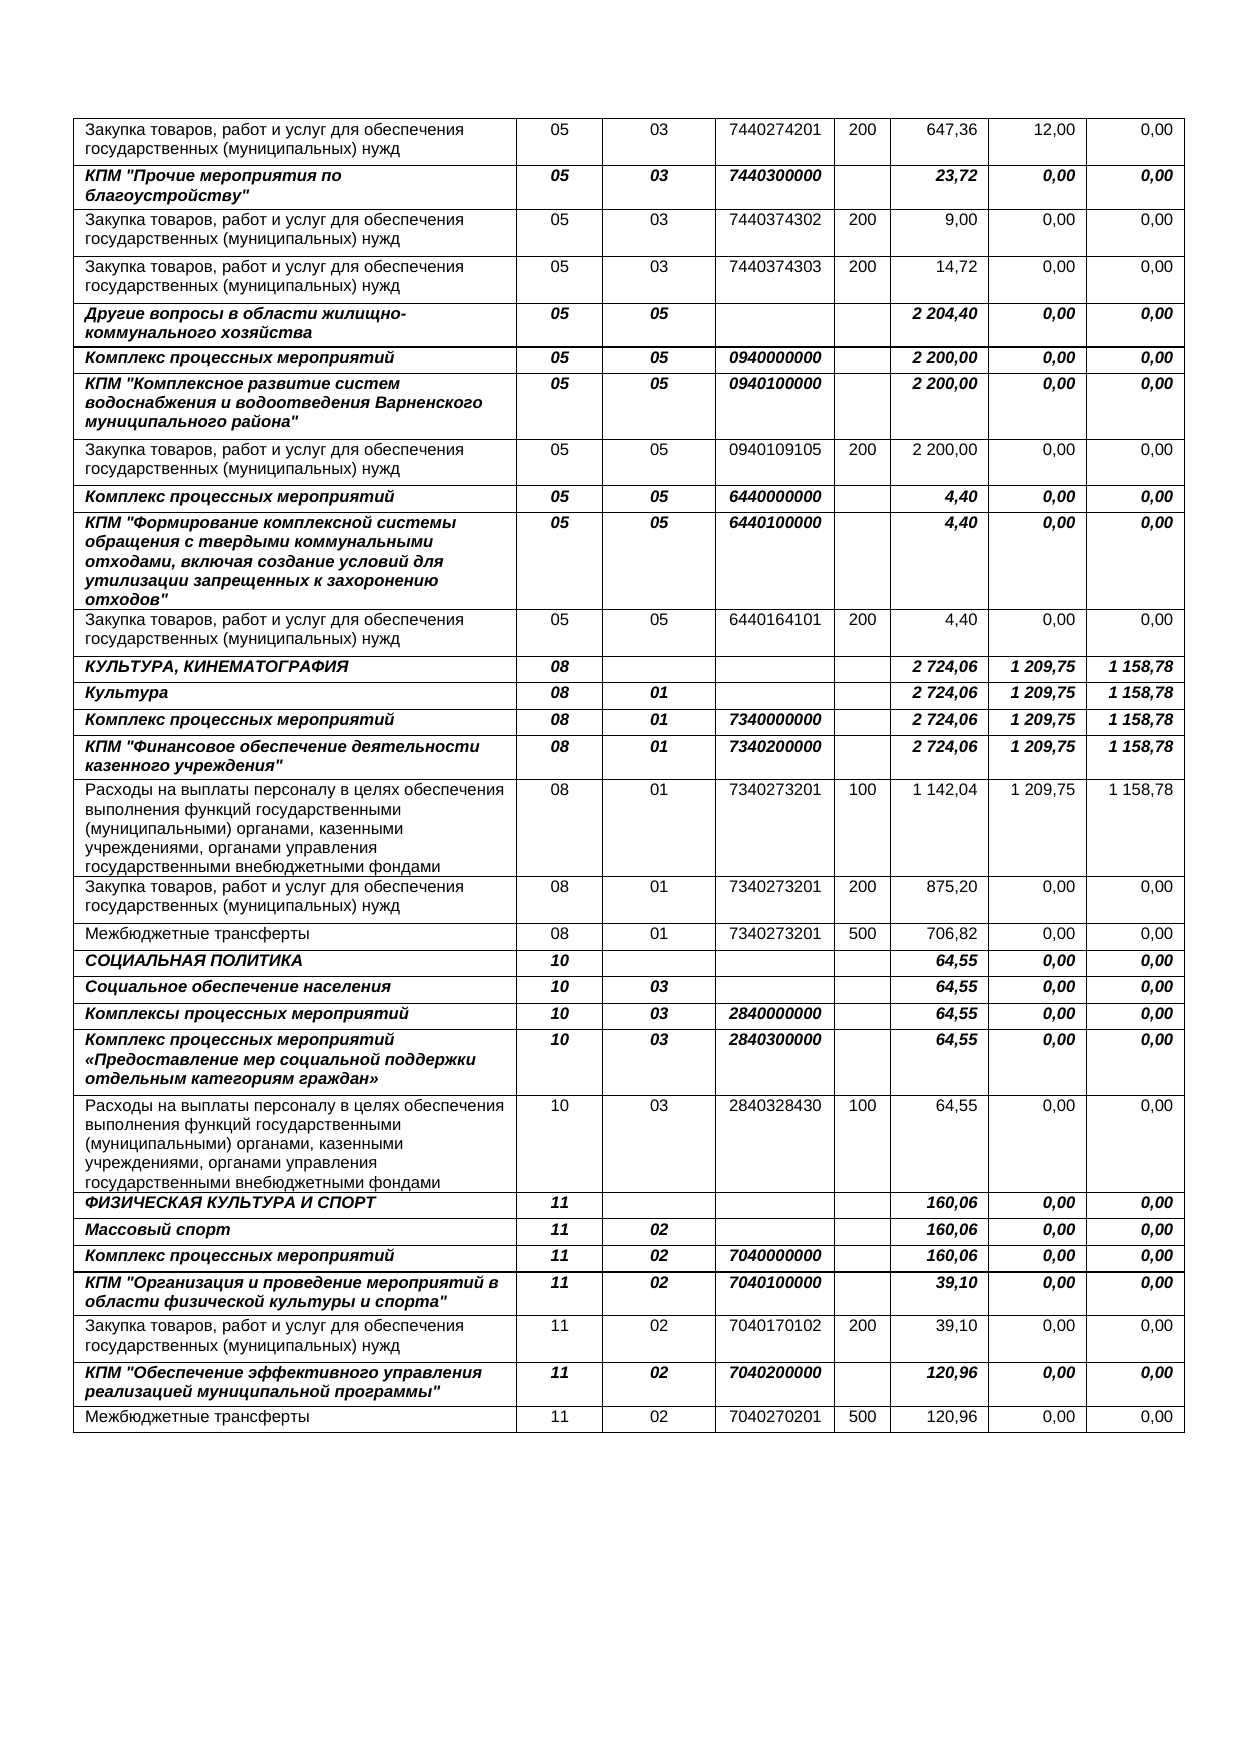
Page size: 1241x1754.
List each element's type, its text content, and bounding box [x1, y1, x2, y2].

table_cell 7340000000 [716, 710, 834, 735]
table_cell Другие вопросы в области жилищно-коммунального хозяйства [74, 304, 516, 346]
table_cell [603, 1193, 715, 1218]
table_cell Закупка товаров, работ и услуг для обеспечения государственных (муниципальных) нужд [74, 257, 516, 303]
table_cell 1 142,04 [891, 780, 988, 876]
table_cell Расходы на выплаты персоналу в целях обеспечения выполнения функций государственными (муниципальными) органами, казенными учреждениями, органами управления государственными внебюджетными фондами [74, 780, 516, 876]
table_cell 706,82 [891, 924, 988, 949]
table_cell 23,72 [891, 166, 988, 209]
table_cell 11 [517, 1219, 602, 1245]
table_cell 0,00 [989, 977, 1086, 1003]
table_cell 03 [603, 1030, 715, 1095]
table_cell 12,00 [989, 119, 1086, 165]
table_cell 2840300000 [716, 1030, 834, 1095]
table_cell 05 [603, 513, 715, 609]
table_cell КПМ "Обеспечение эффективного управления реализацией муниципальной программы" [74, 1363, 516, 1406]
table_cell 05 [603, 440, 715, 485]
table_cell 7040200000 [716, 1363, 834, 1406]
table_cell 200 [835, 119, 890, 165]
table_cell 4,40 [891, 513, 988, 609]
table_cell 1 158,78 [1087, 710, 1184, 735]
table_cell Комплекс процессных мероприятий «Предоставление мер социальной поддержки отдельным категориям граждан» [74, 1030, 516, 1095]
table_cell 14,72 [891, 257, 988, 303]
table_cell 0,00 [1087, 977, 1184, 1003]
table_cell 0,00 [989, 210, 1086, 256]
table_cell 0,00 [1087, 304, 1184, 346]
table_cell 7340273201 [716, 924, 834, 949]
table_cell 0,00 [1087, 1193, 1184, 1218]
table_cell [716, 1219, 834, 1245]
table_cell 39,10 [891, 1273, 988, 1315]
table_cell [835, 710, 890, 735]
table_cell 05 [517, 610, 602, 656]
table_cell 05 [517, 440, 602, 485]
table_cell 64,55 [891, 977, 988, 1003]
table_cell Комплекс процессных мероприятий [74, 1246, 516, 1271]
table_cell 08 [517, 924, 602, 949]
table_cell Расходы на выплаты персоналу в целях обеспечения выполнения функций государственными (муниципальными) органами, казенными учреждениями, органами управления государственными внебюджетными фондами [74, 1096, 516, 1192]
table_cell [716, 977, 834, 1003]
table_cell 02 [603, 1363, 715, 1406]
table_cell [835, 657, 890, 682]
table_cell 0940100000 [716, 374, 834, 438]
table_cell 01 [603, 710, 715, 735]
table_cell 0,00 [989, 924, 1086, 949]
table_cell 0,00 [989, 166, 1086, 209]
table_cell 1 158,78 [1087, 736, 1184, 779]
table_cell 0,00 [1087, 1246, 1184, 1271]
table_cell 0,00 [989, 877, 1086, 923]
table_cell 0,00 [1087, 166, 1184, 209]
table_cell 7440274201 [716, 119, 834, 165]
table_cell 100 [835, 780, 890, 876]
table_cell 1 158,78 [1087, 657, 1184, 682]
table_cell 0,00 [1087, 1030, 1184, 1095]
table_cell 200 [835, 257, 890, 303]
table_cell [603, 951, 715, 976]
table_cell 0,00 [989, 1193, 1086, 1218]
table_cell [835, 1363, 890, 1406]
table_cell 11 [517, 1193, 602, 1218]
table_cell Социальное обеспечение населения [74, 977, 516, 1003]
table_cell 0,00 [989, 1219, 1086, 1245]
table_cell 05 [517, 210, 602, 256]
table_cell Закупка товаров, работ и услуг для обеспечения государственных (муниципальных) нужд [74, 440, 516, 485]
table_cell 200 [835, 210, 890, 256]
table_cell 05 [603, 486, 715, 512]
table_cell [835, 736, 890, 779]
table_cell 200 [835, 610, 890, 656]
table_cell [835, 977, 890, 1003]
table_cell 2 200,00 [891, 440, 988, 485]
table_cell 9,00 [891, 210, 988, 256]
table_cell 0,00 [1087, 119, 1184, 165]
table_cell 6440000000 [716, 486, 834, 512]
table_cell 05 [603, 374, 715, 438]
table_cell ФИЗИЧЕСКАЯ КУЛЬТУРА И СПОРТ [74, 1193, 516, 1218]
table_cell СОЦИАЛЬНАЯ ПОЛИТИКА [74, 951, 516, 976]
table_cell КПМ "Формирование комплексной системы обращения с твердыми коммунальными отходами, включая создание условий для утилизации запрещенных к захоронению отходов" [74, 513, 516, 609]
table_cell 03 [603, 1096, 715, 1192]
table_cell КПМ "Финансовое обеспечение деятельности казенного учреждения" [74, 736, 516, 779]
table_cell 0,00 [989, 348, 1086, 373]
table_cell 02 [603, 1316, 715, 1362]
table_cell 0,00 [989, 374, 1086, 438]
table_cell 500 [835, 1407, 890, 1432]
table_cell 875,20 [891, 877, 988, 923]
table_cell 0,00 [989, 486, 1086, 512]
table_cell 08 [517, 736, 602, 779]
table_cell 100 [835, 1096, 890, 1192]
table_cell 10 [517, 1030, 602, 1095]
table_cell 7040270201 [716, 1407, 834, 1432]
table_cell 4,40 [891, 610, 988, 656]
table_cell [835, 683, 890, 709]
table_cell 1 209,75 [989, 657, 1086, 682]
table_cell 0,00 [1087, 1316, 1184, 1362]
table_cell 2 724,06 [891, 736, 988, 779]
table_cell 0,00 [1087, 1407, 1184, 1432]
table_cell 0,00 [1087, 877, 1184, 923]
table_cell 02 [603, 1219, 715, 1245]
table_cell 160,06 [891, 1193, 988, 1218]
table_cell 0,00 [989, 1316, 1086, 1362]
table_cell 200 [835, 877, 890, 923]
table_cell 0,00 [989, 257, 1086, 303]
table_cell Комплекс процессных мероприятий [74, 348, 516, 373]
table_cell 0940109105 [716, 440, 834, 485]
table_cell [835, 513, 890, 609]
table_cell 7040100000 [716, 1273, 834, 1315]
table_cell [716, 1193, 834, 1218]
table_cell Межбюджетные трансферты [74, 1407, 516, 1432]
table_cell 64,55 [891, 1096, 988, 1192]
table_cell Закупка товаров, работ и услуг для обеспечения государственных (муниципальных) нужд [74, 1316, 516, 1362]
table_cell 7040000000 [716, 1246, 834, 1271]
table_cell Межбюджетные трансферты [74, 924, 516, 949]
table_cell 0,00 [1087, 1273, 1184, 1315]
table_cell 7440300000 [716, 166, 834, 209]
table_cell 647,36 [891, 119, 988, 165]
table_cell 1 158,78 [1087, 780, 1184, 876]
table_cell 05 [517, 166, 602, 209]
table_cell [835, 1193, 890, 1218]
table_cell 03 [603, 210, 715, 256]
table_cell 2840000000 [716, 1004, 834, 1029]
table_cell 0,00 [989, 1407, 1086, 1432]
table_cell 0,00 [1087, 1219, 1184, 1245]
table_cell 6440100000 [716, 513, 834, 609]
table_cell [835, 1246, 890, 1271]
table_cell [835, 304, 890, 346]
table_cell Комплекс процессных мероприятий [74, 486, 516, 512]
table_cell 160,06 [891, 1219, 988, 1245]
table_cell 0,00 [1087, 1363, 1184, 1406]
table_cell 0,00 [1087, 374, 1184, 438]
table_cell 7040170102 [716, 1316, 834, 1362]
table_cell 7440374303 [716, 257, 834, 303]
table_cell 2840328430 [716, 1096, 834, 1192]
table_cell 11 [517, 1407, 602, 1432]
table_cell [835, 374, 890, 438]
table_cell [835, 348, 890, 373]
table_cell 02 [603, 1407, 715, 1432]
table_cell [835, 1030, 890, 1095]
table_cell 08 [517, 683, 602, 709]
table_cell [835, 486, 890, 512]
table_cell 03 [603, 1004, 715, 1029]
table_cell 0,00 [989, 1363, 1086, 1406]
table_cell 0,00 [1087, 210, 1184, 256]
table_cell 10 [517, 977, 602, 1003]
table_cell 11 [517, 1273, 602, 1315]
table_cell 2 724,06 [891, 657, 988, 682]
table_cell 120,96 [891, 1407, 988, 1432]
table_cell 200 [835, 440, 890, 485]
table_cell 03 [603, 977, 715, 1003]
table_cell 08 [517, 710, 602, 735]
table_cell КУЛЬТУРА, КИНЕМАТОГРАФИЯ [74, 657, 516, 682]
table_cell 2 204,40 [891, 304, 988, 346]
table_cell 08 [517, 877, 602, 923]
table_cell [835, 166, 890, 209]
table_cell 0,00 [1087, 513, 1184, 609]
table_cell [835, 1273, 890, 1315]
table_cell 64,55 [891, 951, 988, 976]
table_cell 4,40 [891, 486, 988, 512]
table_cell КПМ "Прочие мероприятия по благоустройству" [74, 166, 516, 209]
table_cell [603, 657, 715, 682]
table_cell 0,00 [989, 440, 1086, 485]
table_cell 0,00 [1087, 1096, 1184, 1192]
table_cell 01 [603, 924, 715, 949]
table_cell 1 209,75 [989, 780, 1086, 876]
table_cell 08 [517, 657, 602, 682]
table_cell 0,00 [1087, 924, 1184, 949]
table_cell 120,96 [891, 1363, 988, 1406]
table_cell 05 [517, 513, 602, 609]
table_cell 03 [603, 119, 715, 165]
table_cell 01 [603, 683, 715, 709]
table_cell 1 209,75 [989, 683, 1086, 709]
table_cell 64,55 [891, 1030, 988, 1095]
table_cell 7340200000 [716, 736, 834, 779]
table_cell 0,00 [1087, 257, 1184, 303]
table_cell [716, 657, 834, 682]
table_cell 2 200,00 [891, 374, 988, 438]
table_cell 200 [835, 1316, 890, 1362]
table_cell 0,00 [989, 1273, 1086, 1315]
table_cell 05 [603, 304, 715, 346]
table_cell 0,00 [1087, 348, 1184, 373]
table_cell 01 [603, 736, 715, 779]
table_cell 05 [517, 486, 602, 512]
table_cell 03 [603, 166, 715, 209]
table_cell 05 [517, 304, 602, 346]
table_cell Комплекс процессных мероприятий [74, 710, 516, 735]
table_cell [716, 304, 834, 346]
table_cell 0,00 [989, 1030, 1086, 1095]
table_cell КПМ "Комплексное развитие систем водоснабжения и водоотведения Варненского муниципального района" [74, 374, 516, 438]
table_cell 0,00 [1087, 486, 1184, 512]
table_cell 03 [603, 257, 715, 303]
table_cell 0940000000 [716, 348, 834, 373]
table_cell 0,00 [1087, 440, 1184, 485]
table_cell 0,00 [989, 951, 1086, 976]
table_cell 64,55 [891, 1004, 988, 1029]
table_cell 08 [517, 780, 602, 876]
table_cell 0,00 [989, 304, 1086, 346]
table_cell 02 [603, 1273, 715, 1315]
table_cell 05 [517, 257, 602, 303]
table_cell Массовый спорт [74, 1219, 516, 1245]
table_cell 0,00 [989, 1096, 1086, 1192]
table_cell [835, 1219, 890, 1245]
table_cell КПМ "Организация и проведение мероприятий в области физической культуры и спорта" [74, 1273, 516, 1315]
table_cell 7440374302 [716, 210, 834, 256]
table_cell 1 209,75 [989, 710, 1086, 735]
table_cell 11 [517, 1363, 602, 1406]
table_cell 500 [835, 924, 890, 949]
table_cell Закупка товаров, работ и услуг для обеспечения государственных (муниципальных) нужд [74, 210, 516, 256]
table_cell 11 [517, 1316, 602, 1362]
table_cell [716, 683, 834, 709]
table_cell 10 [517, 1096, 602, 1192]
table_cell 05 [603, 610, 715, 656]
table_cell 05 [517, 119, 602, 165]
table_cell 7340273201 [716, 877, 834, 923]
table_cell 0,00 [989, 610, 1086, 656]
table_cell Комплексы процессных мероприятий [74, 1004, 516, 1029]
table_cell 10 [517, 1004, 602, 1029]
table_cell 05 [517, 374, 602, 438]
table_cell 10 [517, 951, 602, 976]
table_cell 05 [517, 348, 602, 373]
table_cell 0,00 [1087, 610, 1184, 656]
table_cell 39,10 [891, 1316, 988, 1362]
table_cell 0,00 [989, 1246, 1086, 1271]
table_cell 0,00 [1087, 1004, 1184, 1029]
table_cell 01 [603, 877, 715, 923]
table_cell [74, 119, 516, 165]
table_cell Культура [74, 683, 516, 709]
table_cell [716, 951, 834, 976]
table_cell 0,00 [1087, 951, 1184, 976]
table_cell 2 724,06 [891, 683, 988, 709]
table_cell 11 [517, 1246, 602, 1271]
table_cell 2 724,06 [891, 710, 988, 735]
table_cell 1 158,78 [1087, 683, 1184, 709]
table_cell 02 [603, 1246, 715, 1271]
table_cell 6440164101 [716, 610, 834, 656]
table_cell Закупка товаров, работ и услуг для обеспечения государственных (муниципальных) нужд [74, 877, 516, 923]
table_cell 7340273201 [716, 780, 834, 876]
table_cell [835, 951, 890, 976]
table_cell Закупка товаров, работ и услуг для обеспечения государственных (муниципальных) нужд [74, 610, 516, 656]
table_cell 2 200,00 [891, 348, 988, 373]
table_cell 160,06 [891, 1246, 988, 1271]
table_cell 05 [603, 348, 715, 373]
table_cell 1 209,75 [989, 736, 1086, 779]
table_cell [835, 1004, 890, 1029]
table_cell 0,00 [989, 1004, 1086, 1029]
table_cell 01 [603, 780, 715, 876]
table_cell 0,00 [989, 513, 1086, 609]
